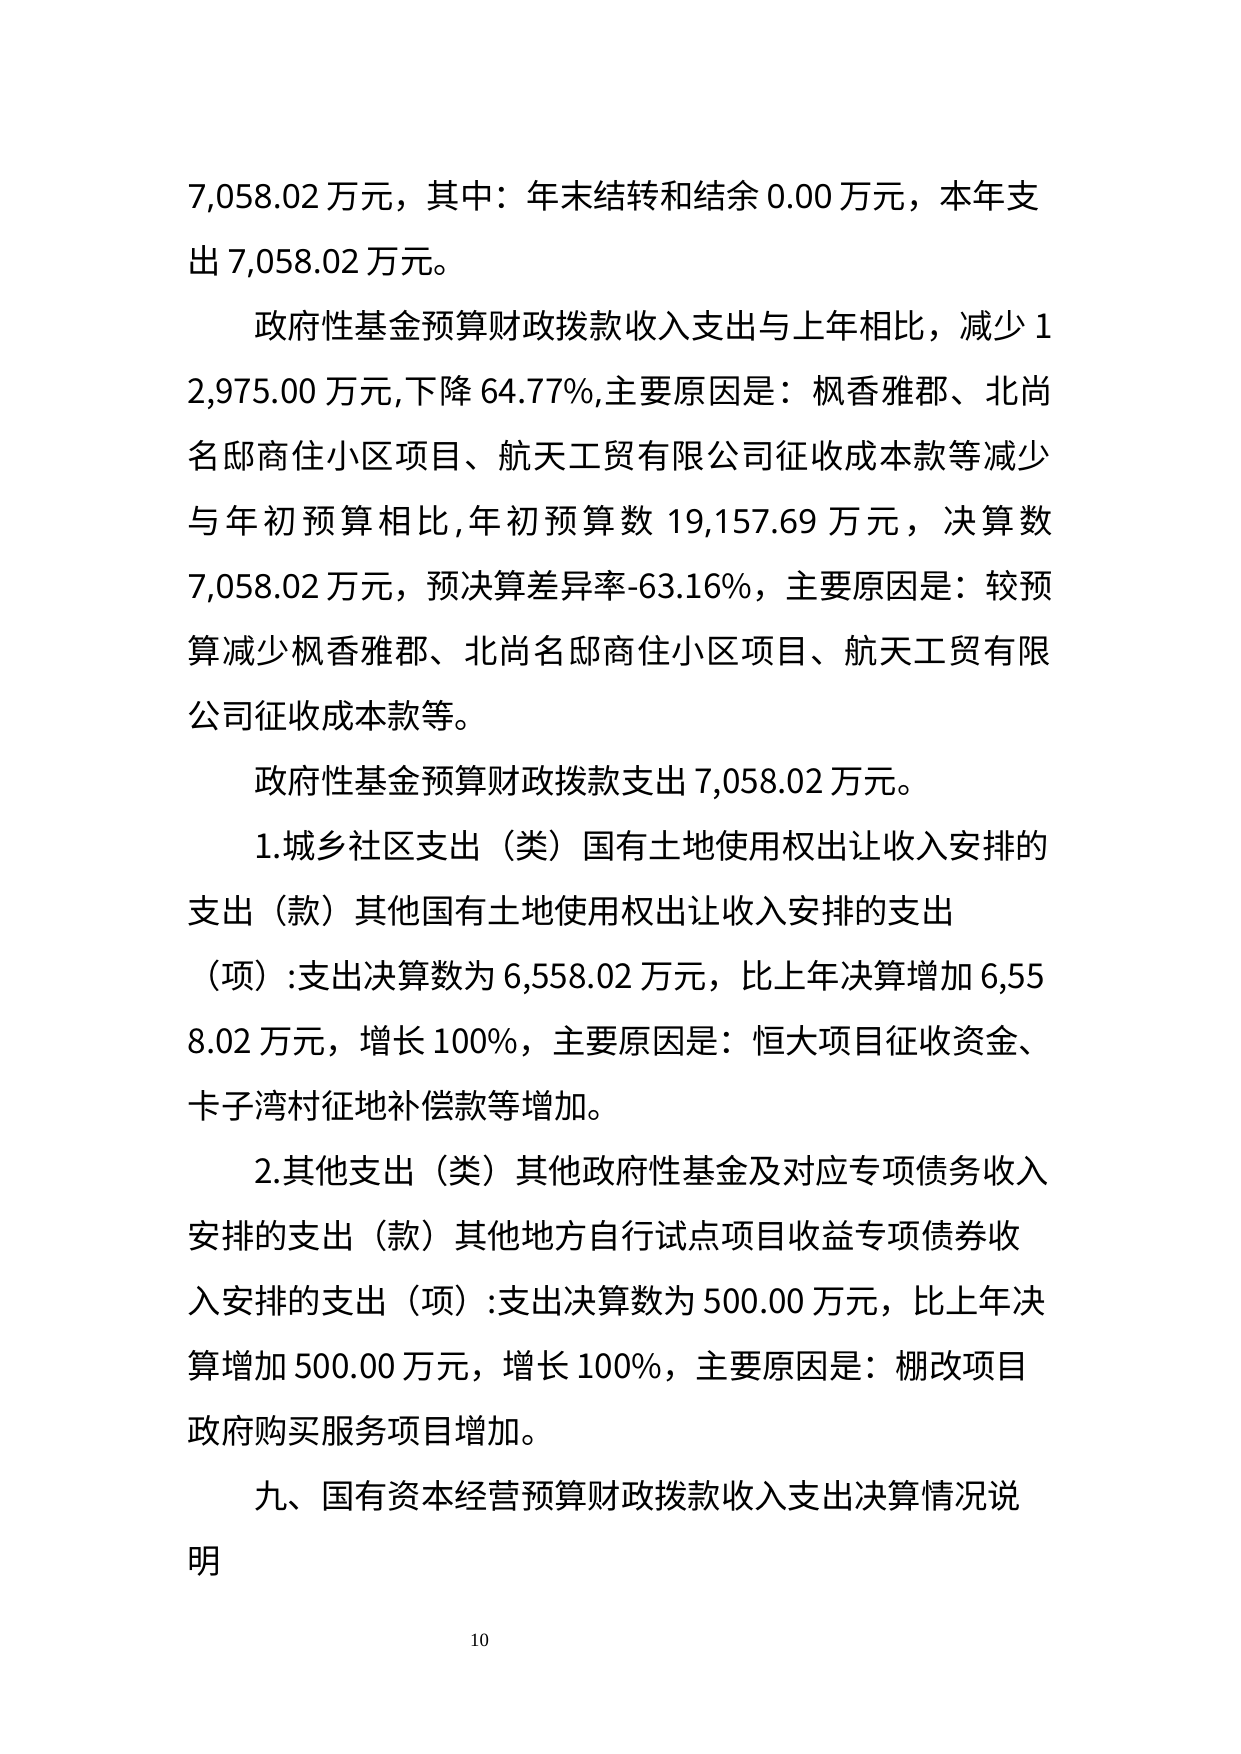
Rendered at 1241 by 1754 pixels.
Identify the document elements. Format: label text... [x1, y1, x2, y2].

text 政府性基金预算财政拨款收入支出与上年相比，减少12,975.00万元,下降64.77%,主要原因是：枫香雅郡、北尚名邸商住小区项目、航天工贸有限公司征收成本款等减少。与年初预算相比,年初预算数19,157.69万元，决算数7,058.02万元，预决算差异率-63.16%，主要原因是：较预算减少枫香雅郡、北尚名邸商住小区项目、航天工贸有限公司征收成本款等。 [187, 292, 1053, 747]
text 九、国有资本经营预算财政拨款收入支出决算情况说明 [187, 1462, 1053, 1592]
text 1.城乡社区支出（类）国有土地使用权出让收入安排的支出（款）其他国有土地使用权出让收入安排的支出（项）:支出决算数为6,558.02万元，比上年决算增加6,558.02万元，增长100%，主要原因是：恒大项目征收资金、卡子湾村征地补偿款等增加。 [187, 812, 1053, 1137]
text 政府性基金预算财政拨款支出7,058.02万元。 [187, 747, 1053, 812]
text 2.其他支出（类）其他政府性基金及对应专项债务收入安排的支出（款）其他地方自行试点项目收益专项债券收入安排的支出（项）:支出决算数为500.00万元，比上年决算增加500.00万元，增长100%，主要原因是：棚改项目政府购买服务项目增加。 [187, 1137, 1053, 1462]
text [187, 162, 1053, 292]
